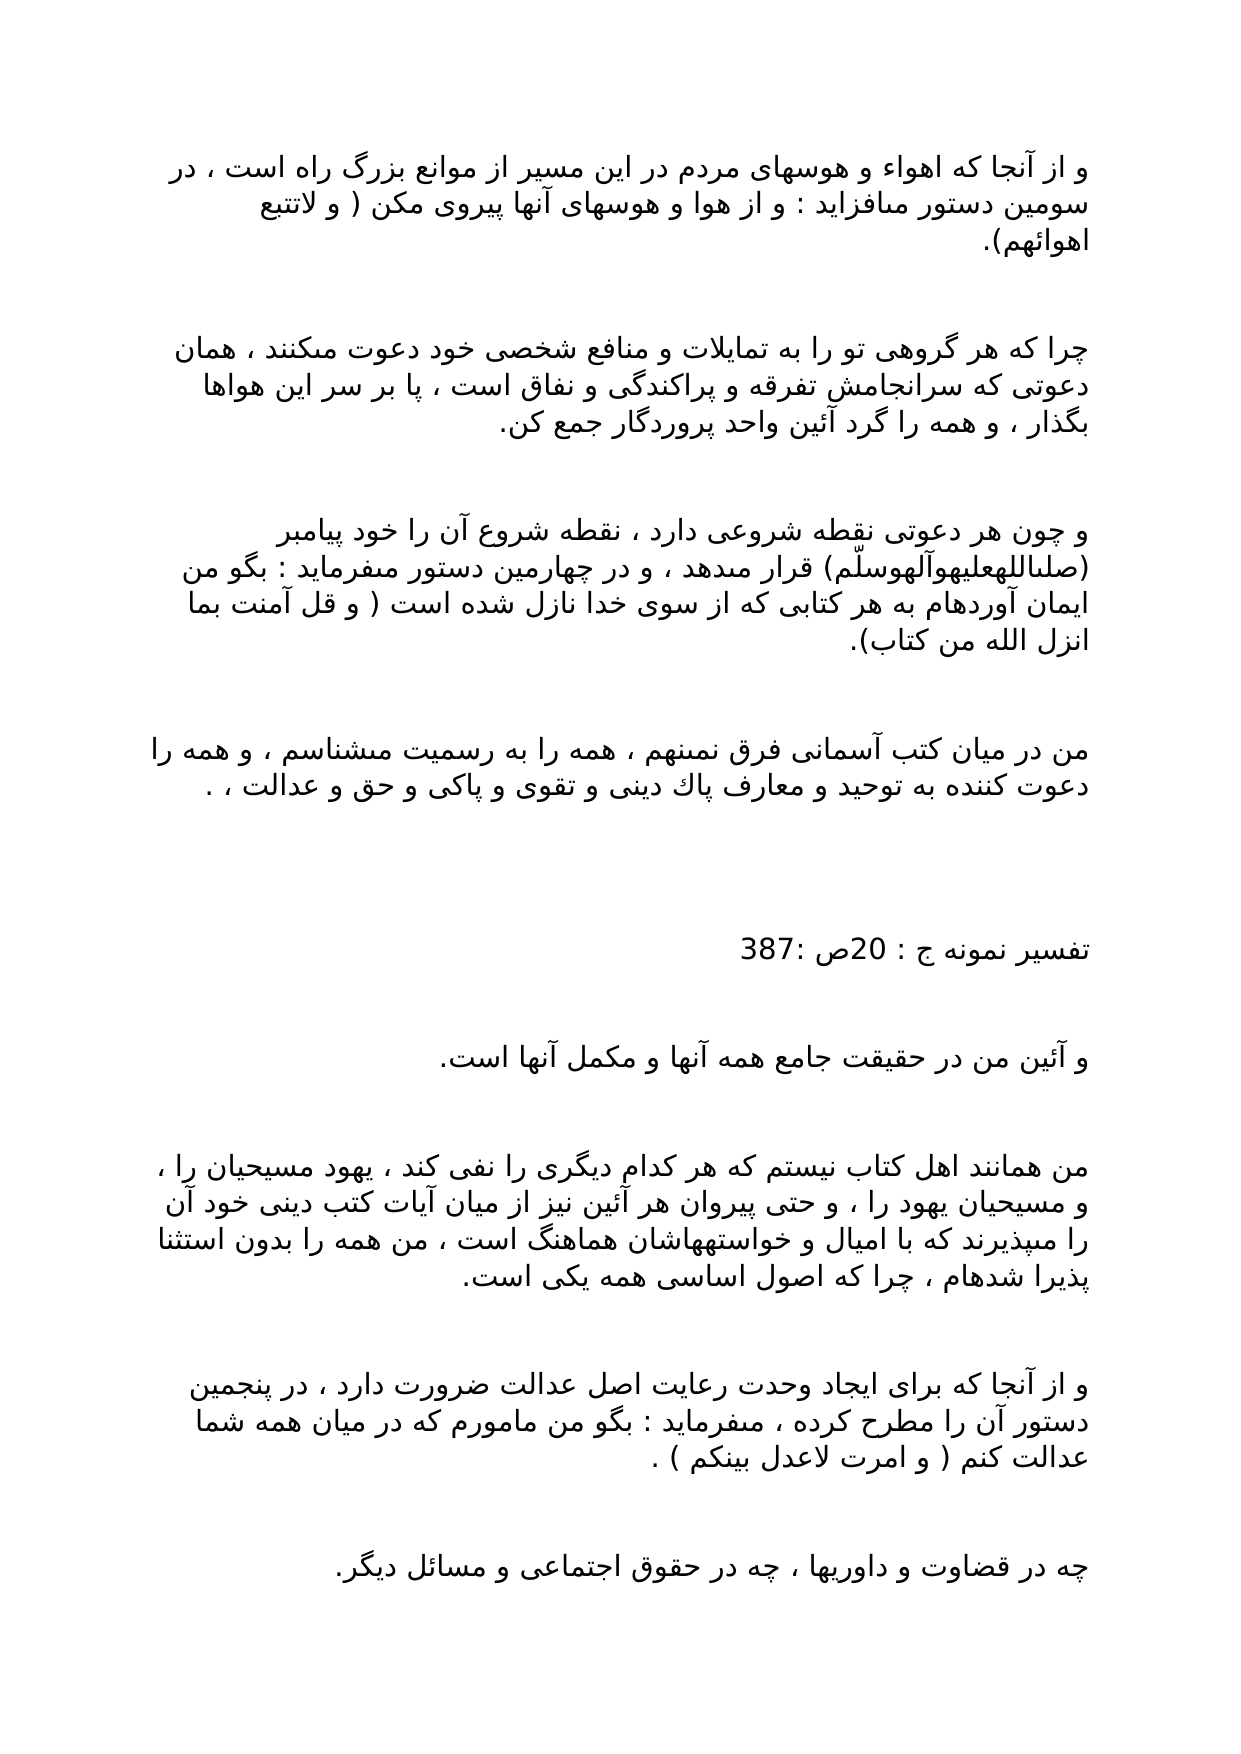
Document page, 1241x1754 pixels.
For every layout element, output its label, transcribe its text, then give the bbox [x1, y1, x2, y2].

text و از آنجا كه اهواء و هوسهاى مردم در اين مسير از موانع بزرگ راه است ، در سومين دستور مى‏افزايد : و از هوا و هوسهاى آنها پيروى مكن ( و لاتتبع اهوائهم). [150, 150, 1090, 257]
text و از آنجا كه براى ايجاد وحدت رعايت اصل عدالت ضرورت دارد ، در پنجمين دستور آن را مطرح كرده ، مى‏فرمايد : بگو من مامورم كه در ميان همه شما عدالت كنم ( و امرت لاعدل بينكم ) . [150, 1367, 1090, 1475]
text چه در قضاوت و داوريها ، چه در حقوق اجتماعى و مسائل ديگر. [150, 1549, 1090, 1583]
text و چون هر دعوتى نقطه شروعى دارد ، نقطه شروع آن را خود پيامبر (صلى‏الله‏عليه‏وآله‏وسلّم‏) قرار مى‏دهد ، و در چهارمين دستور مى‏فرمايد : بگو من ايمان آورده‏ام به هر كتابى كه از سوى خدا نازل شده است ( و قل آمنت بما انزل الله من كتاب). [150, 513, 1090, 657]
text چرا كه هر گروهى تو را به تمايلات و منافع شخصى خود دعوت مى‏كنند ، همان دعوتى كه سرانجامش تفرقه و پراكندگى و نفاق است ، پا بر سر اين هواها بگذار ، و همه را گرد آئين واحد پروردگار جمع كن. [150, 332, 1090, 439]
text من همانند اهل كتاب نيستم كه هر كدام ديگرى را نفى كند ، يهود مسيحيان را ، و مسيحيان يهود را ، و حتى پيروان هر آئين نيز از ميان آيات كتب دينى خود آن را مى‏پذيرند كه با اميال و خواسته‏هاشان هماهنگ است ، من همه را بدون استثنا پذيرا شده‏ام ، چرا كه اصول اساسى همه يكى است. [150, 1149, 1090, 1293]
text تفسير نمونه ج : 20ص :387 [150, 932, 1090, 966]
text من در ميان كتب آسمانى فرق نمى‏نهم ، همه را به رسميت مى‏شناسم ، و همه را دعوت كننده به توحيد و معارف پاك دينى و تقوى و پاكى و حق و عدالت ، . [150, 732, 1090, 803]
text و آئين من در حقيقت جامع همه آنها و مكمل آنها است. [150, 1041, 1090, 1074]
